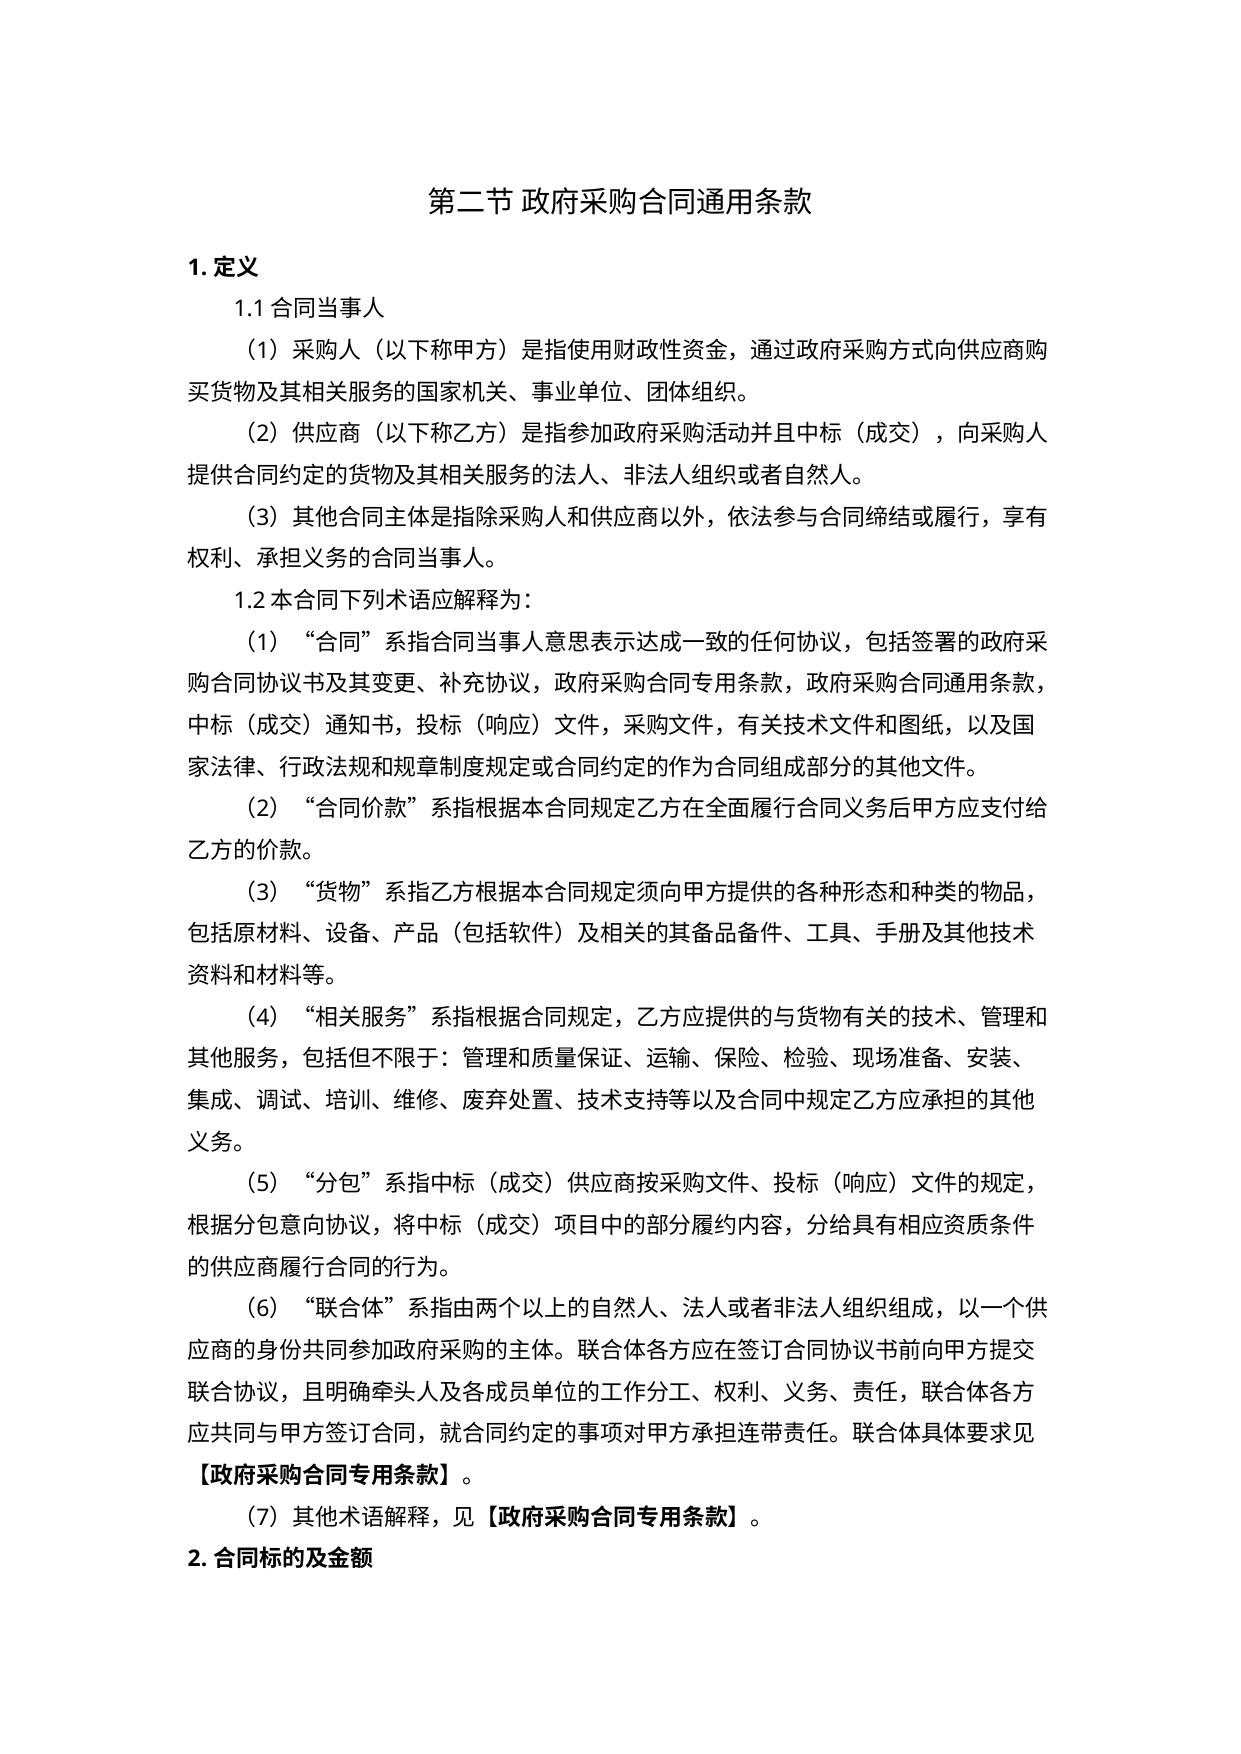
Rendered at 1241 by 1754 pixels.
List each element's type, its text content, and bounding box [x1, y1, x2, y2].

text （2）供应商（以下称乙方）是指参加政府采购活动并且中标（成交），向采购人提供合同约定的货物及其相关服务的法人、非法人组织或者自然人。 [187, 408, 1053, 492]
subtitle 第二节 政府采购合同通用条款 [187, 178, 1053, 221]
text （1）采购人（以下称甲方）是指使用财政性资金，通过政府采购方式向供应商购买货物及其相关服务的国家机关、事业单位、团体组织。 [187, 325, 1053, 408]
text （3）其他合同主体是指除采购人和供应商以外，依法参与合同缔结或履行，享有权利、承担义务的合同当事人。 [187, 492, 1053, 575]
text 1.2本合同下列术语应解释为： [187, 575, 1053, 617]
text （2）“合同价款”系指根据本合同规定乙方在全面履行合同义务后甲方应支付给乙方的价款。 [187, 783, 1053, 867]
text （1）“合同”系指合同当事人意思表示达成一致的任何协议，包括签署的政府采购合同协议书及其变更、补充协议，政府采购合同专用条款，政府采购合同通用条款，中标（成交）通知书，投标（响应）文件，采购文件，有关技术文件和图纸，以及国家法律、行政法规和规章制度规定或合同约定的作为合同组成部分的其他文件。 [187, 617, 1053, 783]
list 合同标的及金额 [187, 1533, 1053, 1575]
text （3）“货物”系指乙方根据本合同规定须向甲方提供的各种形态和种类的物品，包括原材料、设备、产品（包括软件）及相关的其备品备件、工具、手册及其他技术资料和材料等。 [187, 867, 1053, 992]
text （6）“联合体”系指由两个以上的自然人、法人或者非法人组织组成，以一个供应商的身份共同参加政府采购的主体。联合体各方应在签订合同协议书前向甲方提交联合协议，且明确牵头人及各成员单位的工作分工、权利、义务、责任，联合体各方应共同与甲方签订合同，就合同约定的事项对甲方承担连带责任。联合体具体要求见【政府采购合同专用条款】。 [187, 1283, 1053, 1492]
text 1.1合同当事人 [187, 283, 1053, 325]
text （5）“分包”系指中标（成交）供应商按采购文件、投标（响应）文件的规定，根据分包意向协议，将中标（成交）项目中的部分履约内容，分给具有相应资质条件的供应商履行合同的行为。 [187, 1158, 1053, 1283]
text （7）其他术语解释，见【政府采购合同专用条款】。 [187, 1492, 1053, 1533]
text 1. 定义 [187, 242, 1053, 283]
text （4）“相关服务”系指根据合同规定，乙方应提供的与货物有关的技术、管理和其他服务，包括但不限于：管理和质量保证、运输、保险、检验、现场准备、安装、集成、调试、培训、维修、废弃处置、技术支持等以及合同中规定乙方应承担的其他义务。 [187, 992, 1053, 1158]
